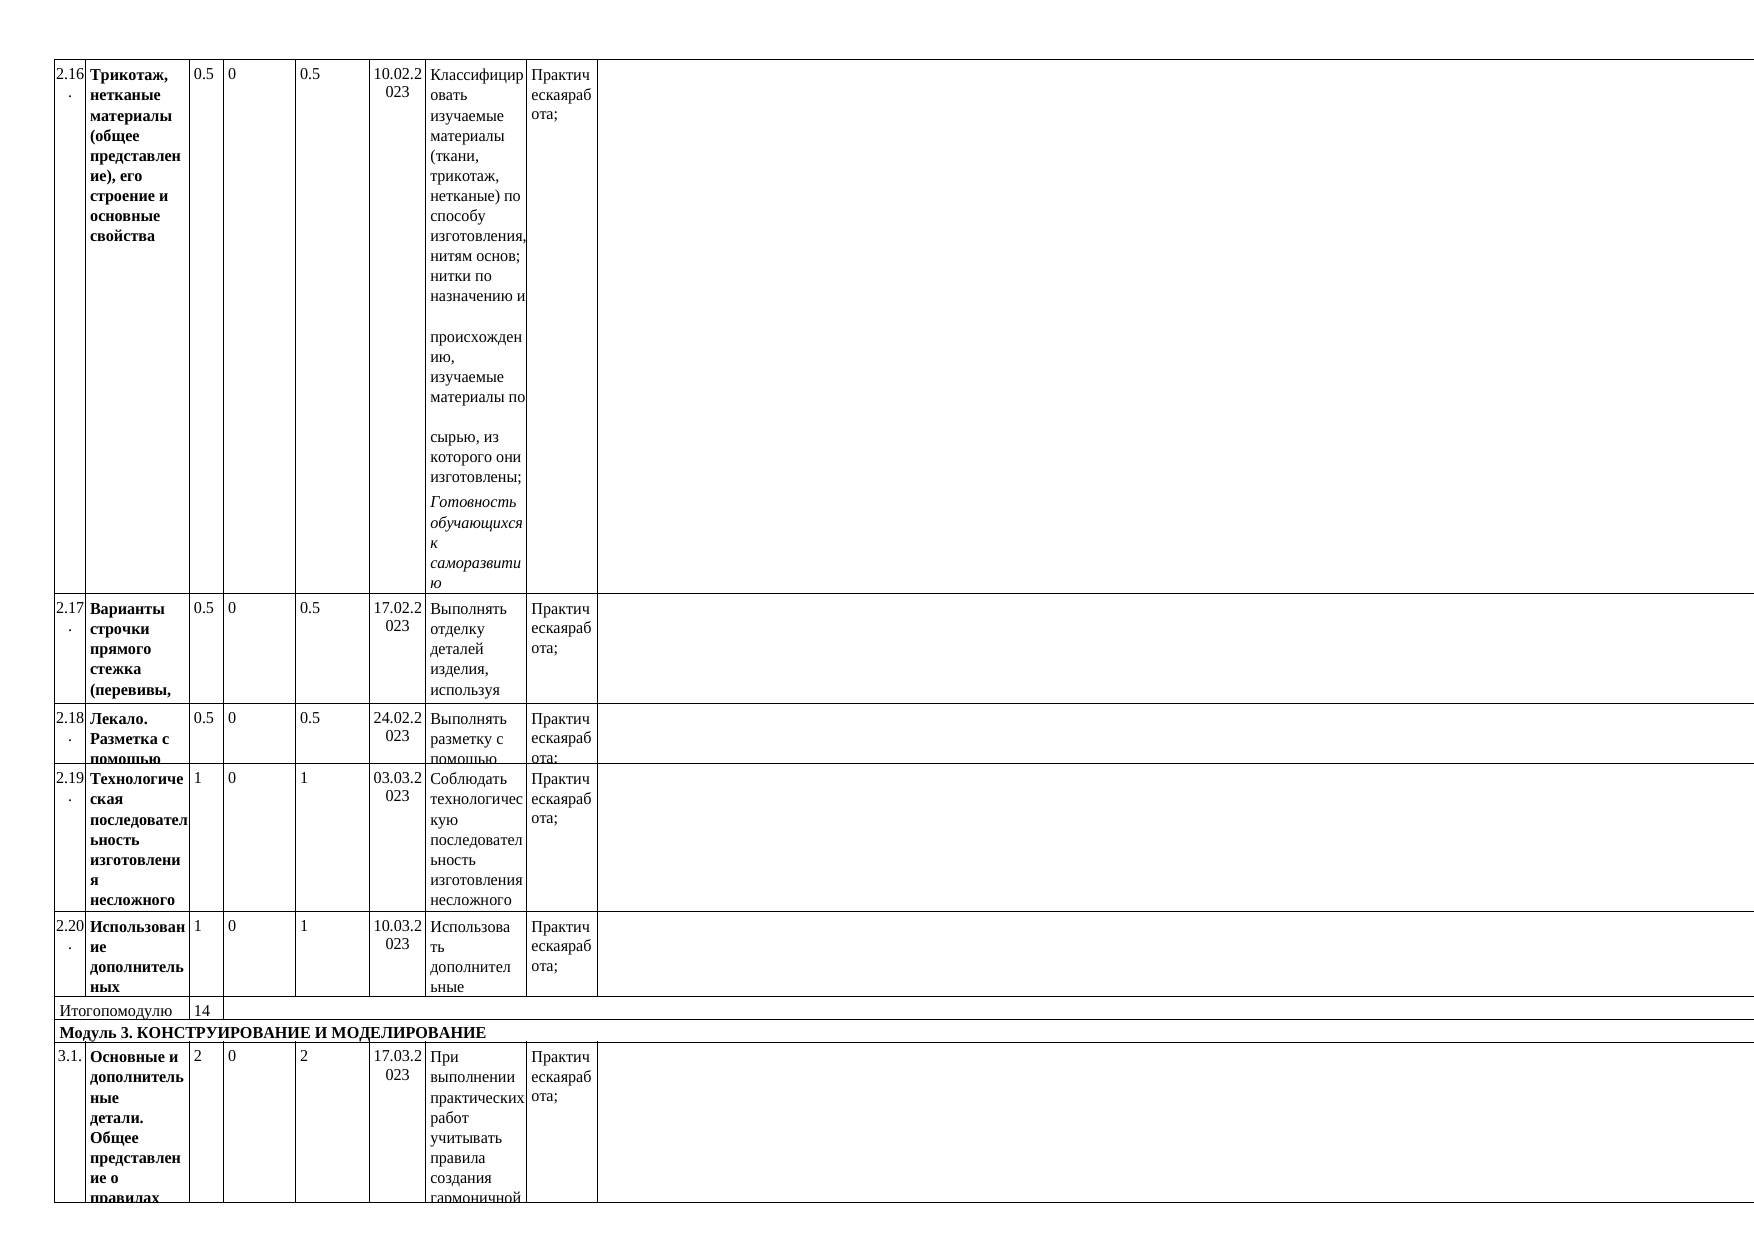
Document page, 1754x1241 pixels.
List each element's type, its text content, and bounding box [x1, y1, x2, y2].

table_cell Практическаяработа; [527, 594, 597, 703]
table_cell 0 [224, 1043, 295, 1202]
table_cell 0 [224, 594, 295, 703]
table_cell 0 [224, 704, 295, 763]
table_header 0.5 [190, 60, 223, 593]
table_header Практическаяработа; [527, 60, 597, 593]
table_cell Лекало. Разметка с помощью лекала (простейшей выкройки) [86, 704, 189, 763]
table_cell 17.03.2023 [370, 1043, 425, 1202]
table_cell 0.5 [190, 594, 223, 703]
table_cell При выполнении практических работ учитывать правила создания гармоничной композиции;Мотивация к познанию и обучению. [426, 1043, 526, 1202]
table_header Трикотаж, нетканые материалы (общее представление), его строение и основные свойства [86, 60, 189, 593]
table_cell 3.1. [55, 1043, 85, 1202]
table_cell 14 [190, 997, 223, 1019]
table_cell 1 [190, 764, 223, 911]
table_cell 0 [224, 764, 295, 911]
table_cell 1 [190, 912, 223, 996]
table_cell 2.17. [55, 594, 85, 703]
table_cell [224, 997, 1754, 1019]
table_cell [598, 764, 1754, 911]
table_cell Использовать дополнительные материалы при работе над изделием;Готовность обучающихся к саморазвитию [426, 912, 526, 996]
table_cell 0.5 [190, 704, 223, 763]
table_cell Соблюдать технологическую последовательность изготовления несложного швейного изделия (разметка деталей, выкраивание деталей, отделка деталей, сшивание деталей);Мотивация к познанию и обучению. [426, 764, 526, 911]
table_cell [598, 1043, 1754, 1202]
table_cell 24.02.2023 [370, 704, 425, 763]
table_cell [598, 704, 1754, 763]
table_cell 03.03.2023 [370, 764, 425, 911]
table_cell 0.5 [296, 704, 369, 763]
table_header 2.16. [55, 60, 85, 593]
table_cell Практическаяработа; [527, 704, 597, 763]
table_cell [598, 594, 1754, 703]
table_cell 0 [224, 912, 295, 996]
table_header [598, 60, 1754, 593]
table_header 0 [224, 60, 295, 593]
table_cell Модуль 3. КОНСТРУИРОВАНИЕ И МОДЕЛИРОВАНИЕ [55, 1020, 1754, 1041]
table_cell Варианты строчки прямого стежка (перевивы, наборы) и/или строчка косого стежка и её варианты (крестик, стебельчатая, ёлочка) [86, 594, 189, 703]
table_cell Выполнять отделку деталей изделия, используя строчки стежков, а также различными отделочными материалами;Мотивация к познанию и обучению. [426, 594, 526, 703]
table_cell Практическаяработа; [527, 1043, 597, 1202]
table_header 0.5 [296, 60, 369, 593]
table_cell 2.20. [55, 912, 85, 996]
table_cell [598, 912, 1754, 996]
table_cell 2.18. [55, 704, 85, 763]
table_cell Практическаяработа; [527, 764, 597, 911]
table_cell Итогопомодулю [55, 997, 189, 1019]
table_cell 2 [190, 1043, 223, 1202]
table_header 10.02.2023 [370, 60, 425, 593]
table_cell Основные и дополнительные детали. Общее представление о правилах создания гармоничной композиции. Симметрия, способы разметки и конструирования симметричных форм [86, 1043, 189, 1202]
table_cell 1 [296, 764, 369, 911]
table_cell 2.19. [55, 764, 85, 911]
table_cell Практическаяработа; [527, 912, 597, 996]
table_cell Выполнять разметку с помощью лекала (простейшей выкройки);Готовность обучающихся к саморазвитию [426, 704, 526, 763]
table_cell Технологическая последовательность изготовления несложного швейного изделия (разметка деталей, выкраивание деталей, отделка деталей, сшивание деталей) [86, 764, 189, 911]
table_cell 10.03.2023 [370, 912, 425, 996]
table_cell 2 [296, 1043, 369, 1202]
table_cell 17.02.2023 [370, 594, 425, 703]
table_cell 0.5 [296, 594, 369, 703]
table_cell Использование дополнительных материалов (например, проволока, пряжа, бусины и др.) [86, 912, 189, 996]
table_header Классифицировать изучаемые материалы (ткани, трикотаж, нетканые) по способу изготовления, нитям основ; нитки по назначению и происхождению, изучаемые материалы по сырью, из которого они изготовлены; Готовность обучающихся к саморазвитию [426, 60, 526, 593]
table_cell 1 [296, 912, 369, 996]
